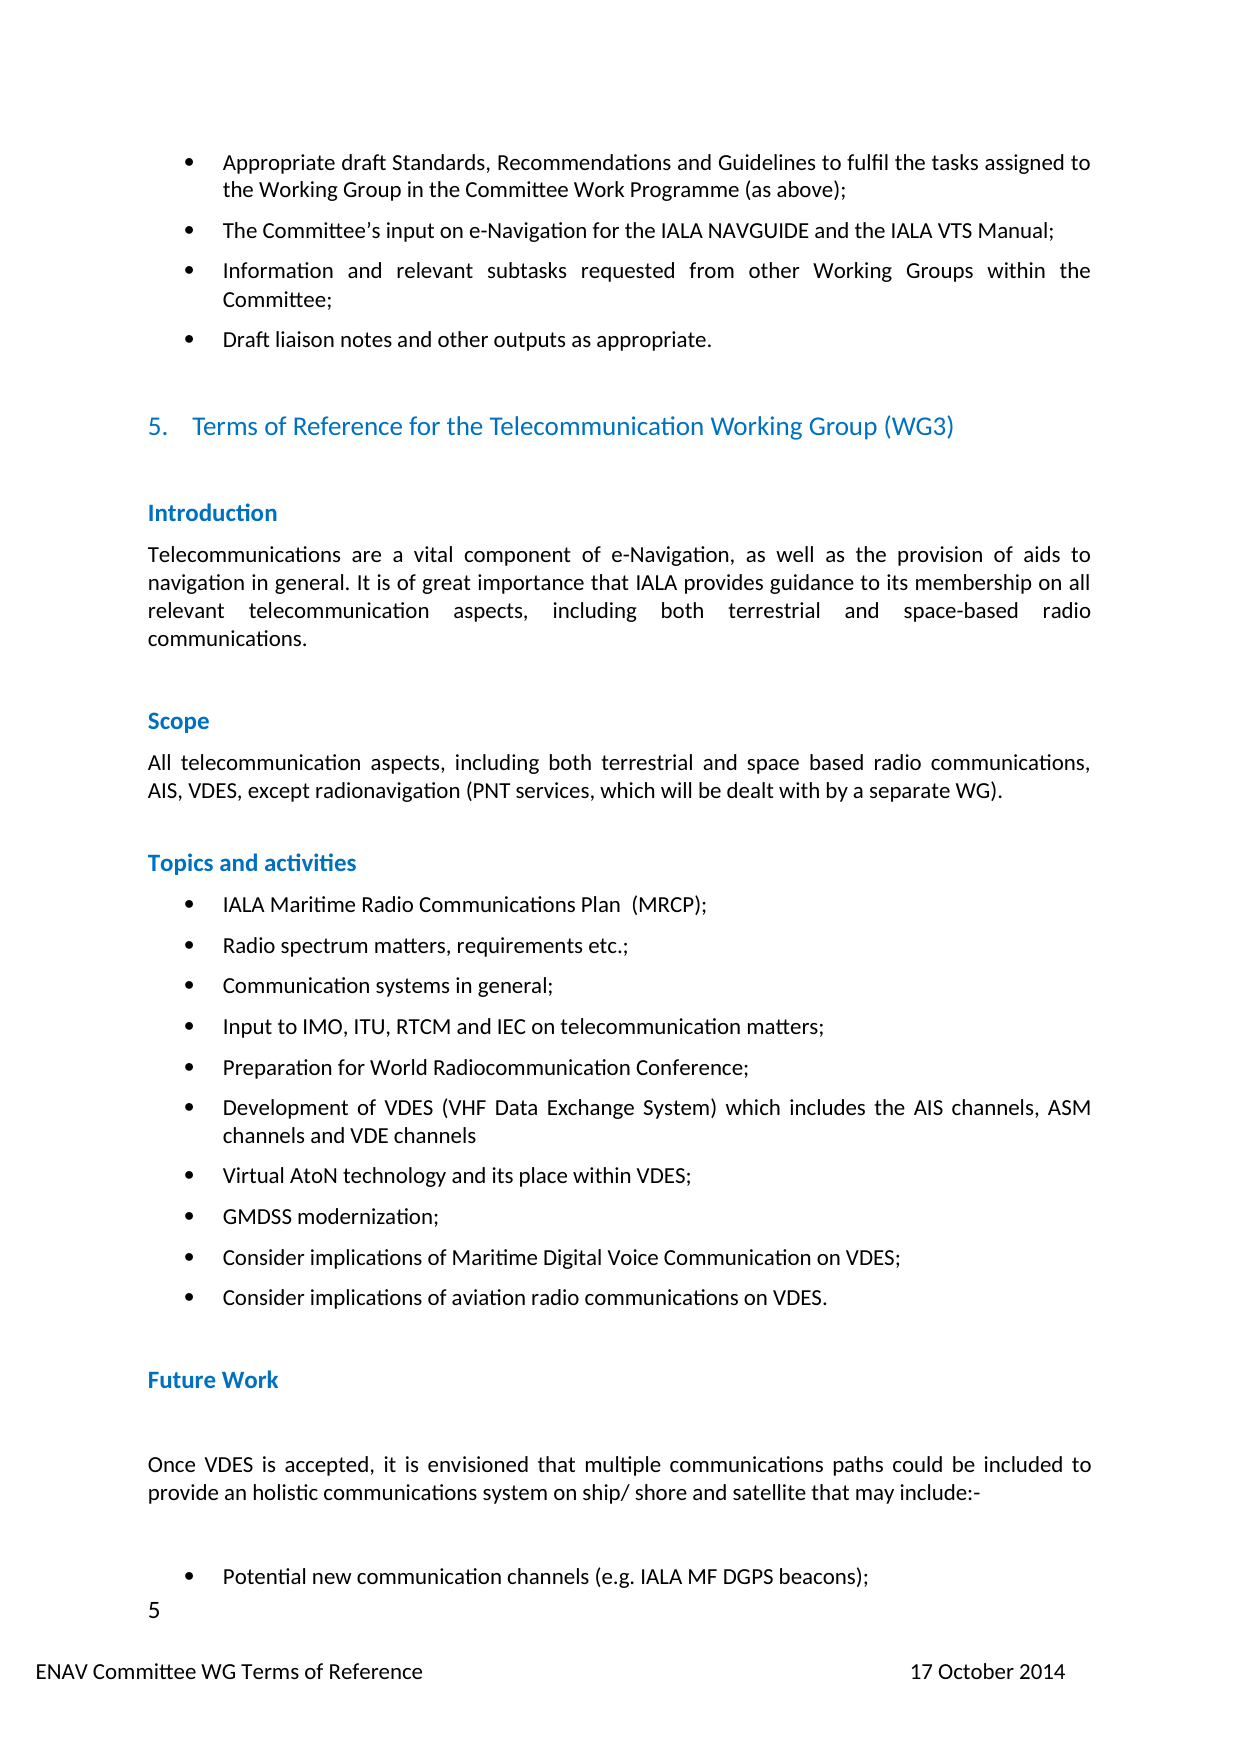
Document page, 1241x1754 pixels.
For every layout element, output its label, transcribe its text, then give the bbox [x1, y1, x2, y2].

subtitle Introduction [148, 497, 1093, 528]
list Consider implications of aviation radio communications on VDES. [185, 1283, 1093, 1311]
list Development of VDES (VHF Data Exchange System) which includes the AIS channels, ASM channels and VDE channels [185, 1093, 1093, 1149]
list Consider implications of Maritime Digital Voice Communication on VDES; [185, 1243, 1093, 1271]
text Once VDES is accepted, it is envisioned that multiple communications paths could be included to provide an holistic communications system on ship/ shore and satellite that may include:- [148, 1450, 1093, 1506]
list Appropriate draft Standards, Recommendations and Guidelines to fulfil the tasks assigned to the Working Group in the Committee Work Programme (as above); [185, 148, 1093, 204]
subtitle Topics and activities [148, 817, 1093, 878]
list Radio spectrum matters, requirements etc.; [185, 931, 1093, 959]
text Telecommunications are a vital component of e-Navigation, as well as the provision of aids to navigation in general. It is of great importance that IALA provides guidance to its membership on all relevant telecommunication aspects, including both terrestrial and space-based radio communications. [148, 540, 1093, 652]
list Input to IMO, ITU, RTCM and IEC on telecommunication matters; [185, 1012, 1093, 1040]
list GMDSS modernization; [185, 1202, 1093, 1230]
subtitle Scope [148, 705, 1093, 736]
list Preparation for World Radiocommunication Conference; [185, 1053, 1093, 1081]
list Potential new communication channels (e.g. IALA MF DGPS beacons); [185, 1562, 1093, 1590]
list Communication systems in general; [185, 972, 1093, 999]
subtitle Terms of Reference for the Telecommunication Working Group (WG3) [148, 409, 1093, 442]
text All telecommunication aspects, including both terrestrial and space based radio communications, AIS, VDES, except radionavigation (PNT services, which will be dealt with by a separate WG). [148, 748, 1093, 804]
list IALA Maritime Radio Communications Plan (MRCP); [185, 891, 1093, 918]
subtitle Future Work [148, 1364, 1093, 1395]
list Draft liaison notes and other outputs as appropriate. [185, 325, 1093, 353]
list The Committee’s input on e-Navigation for the IALA NAVGUIDE and the IALA VTS Manual; [185, 216, 1093, 244]
list Information and relevant subtasks requested from other Working Groups within the Committee; [185, 257, 1093, 313]
list Virtual AtoN technology and its place within VDES; [185, 1162, 1093, 1190]
